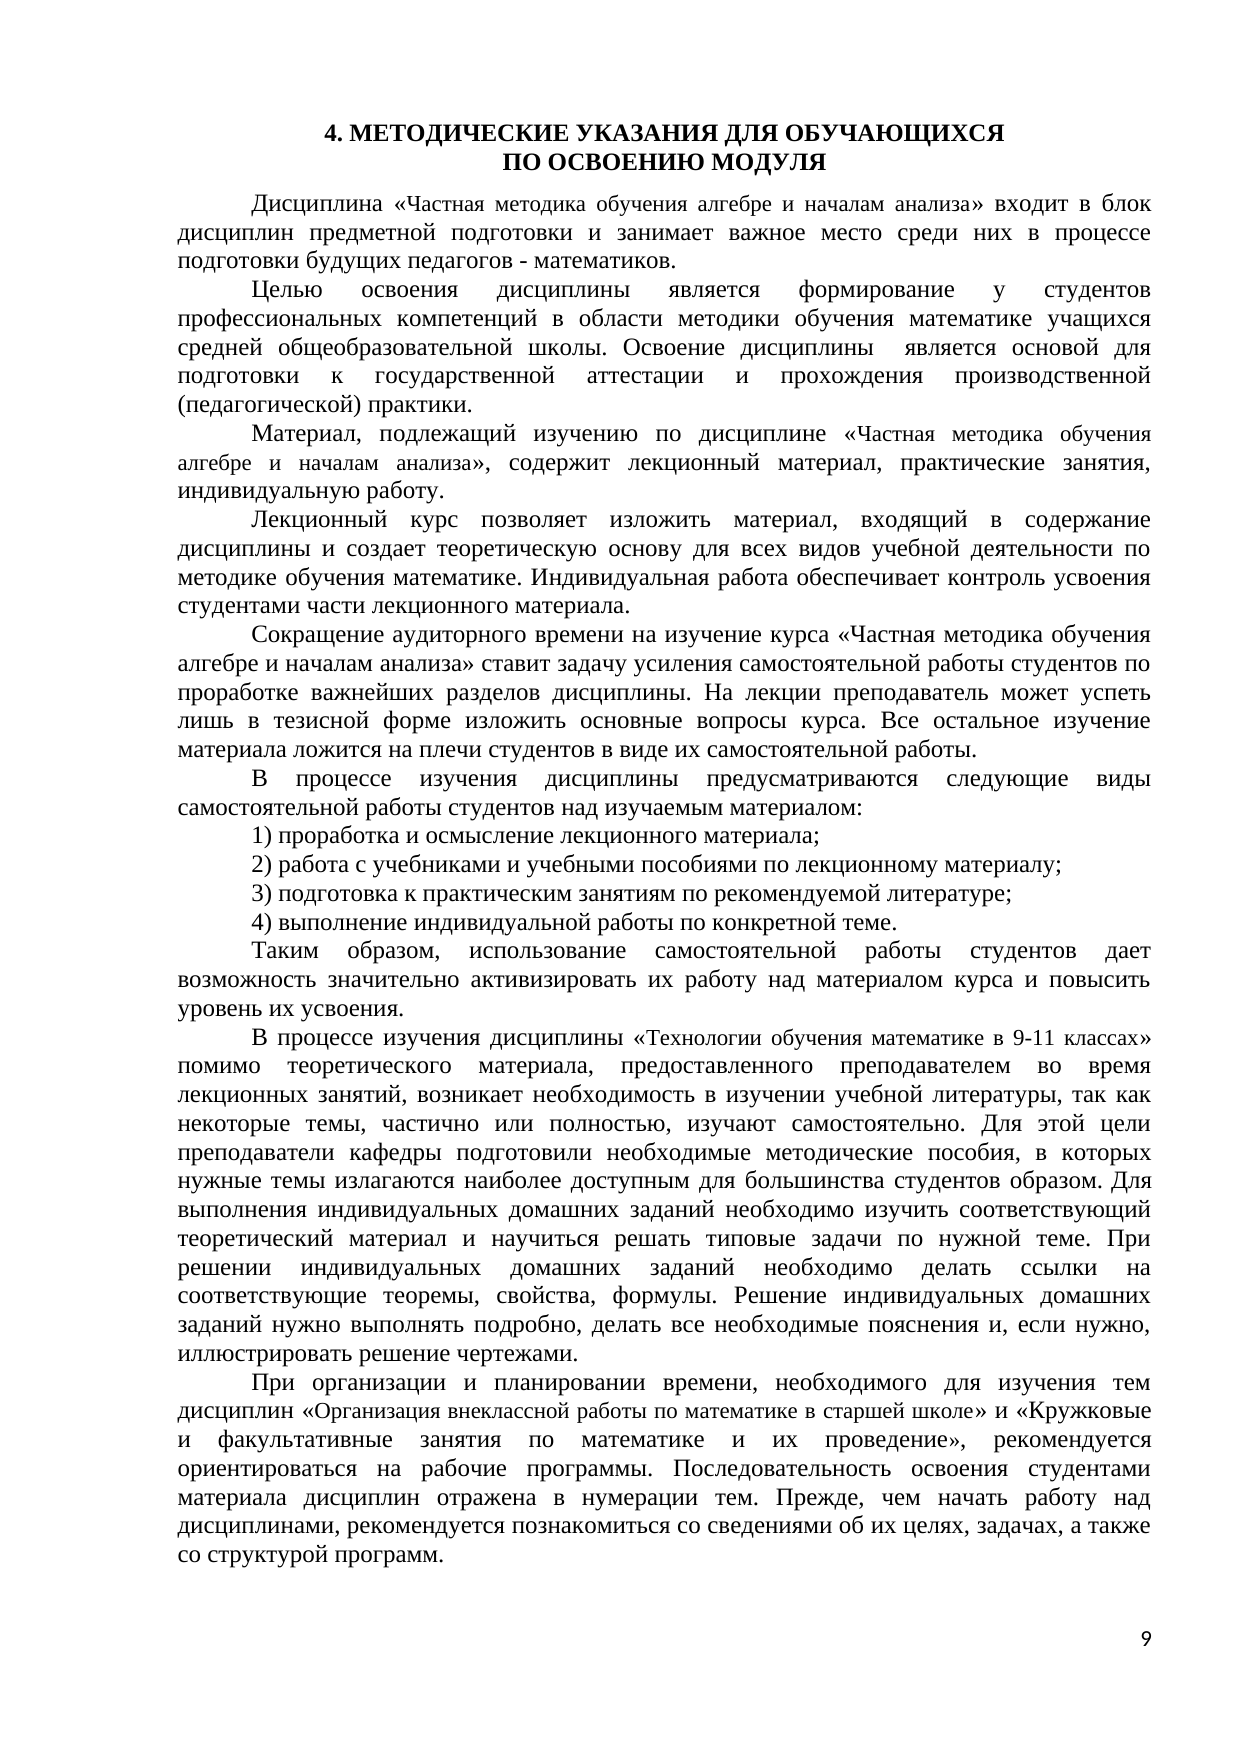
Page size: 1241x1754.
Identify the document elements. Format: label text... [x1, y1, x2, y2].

text 2) работа с учебниками и учебными пособиями по лекционному материалу; [177, 849, 1152, 878]
text При организации и планировании времени, необходимого для изучения тем дисциплин «Организация внеклассной работы по математике в старшей школе» и «Кружковые и факультативные занятия по математике и их проведение», рекомендуется ориентироваться на рабочие программы. Последовательность освоения студентами материала дисциплин отражена в нумерации тем. Прежде, чем начать работу над дисциплинами, рекомендуется познакомиться со сведениями об их целях, задачах, а также со структурой программ. [177, 1367, 1152, 1568]
text 3) подготовка к практическим занятиям по рекомендуемой литературе; [177, 878, 1152, 907]
text В процессе изучения дисциплины предусматриваются следующие виды самостоятельной работы студентов над изучаемым материалом: [177, 763, 1152, 821]
text Целью освоения дисциплины является формирование у студентов профессиональных компетенций в области методики обучения математике учащихся средней общеобразовательной школы. Освоение дисциплины является основой для подготовки к государственной аттестации и прохождения производственной (педагогической) практики. [177, 274, 1152, 418]
text В процессе изучения дисциплины «Технологии обучения математике в 9-11 классах» помимо теоретического материала, предоставленного преподавателем во время лекционных занятий, возникает необходимость в изучении учебной литературы, так как некоторые темы, частично или полностью, изучают самостоятельно. Для этой цели преподаватели кафедры подготовили необходимые методические пособия, в которых нужные темы излагаются наиболее доступным для большинства студентов образом. Для выполнения индивидуальных домашних заданий необходимо изучить соответствующий теоретический материал и научиться решать типовые задачи по нужной теме. При решении индивидуальных домашних заданий необходимо делать ссылки на соответствующие теоремы, свойства, формулы. Решение индивидуальных домашних заданий нужно выполнять подробно, делать все необходимые пояснения и, если нужно, иллюстрировать решение чертежами. [177, 1022, 1152, 1367]
text Лекционный курс позволяет изложить материал, входящий в содержание дисциплины и создает теоретическую основу для всех видов учебной деятельности по методике обучения математике. Индивидуальная работа обеспечивает контроль усвоения студентами части лекционного материала. [177, 504, 1152, 619]
text 1) проработка и осмысление лекционного материала; [177, 821, 1152, 849]
text 4) выполнение индивидуальной работы по конкретной теме. [177, 907, 1152, 936]
text Дисциплина «Частная методика обучения алгебре и началам анализа» входит в блок дисциплин предметной подготовки и занимает важное место среди них в процессе подготовки будущих педагогов - математиков. [177, 188, 1152, 274]
text 4. Методические указания для обучающихся [177, 118, 1152, 147]
text по освоению Модуля [177, 147, 1152, 176]
text Таким образом, использование самостоятельной работы студентов дает возможность значительно активизировать их работу над материалом курса и повысить уровень их усвоения. [177, 936, 1152, 1022]
text Сокращение аудиторного времени на изучение курса «Частная методика обучения алгебре и началам анализа» ставит задачу усиления самостоятельной работы студентов по проработке важнейших разделов дисциплины. На лекции преподаватель может успеть лишь в тезисной форме изложить основные вопросы курса. Все остальное изучение материала ложится на плечи студентов в виде их самостоятельной работы. [177, 619, 1152, 763]
text Материал, подлежащий изучению по дисциплине «Частная методика обучения алгебре и началам анализа», содержит лекционный материал, практические занятия, индивидуальную работу. [177, 418, 1152, 504]
